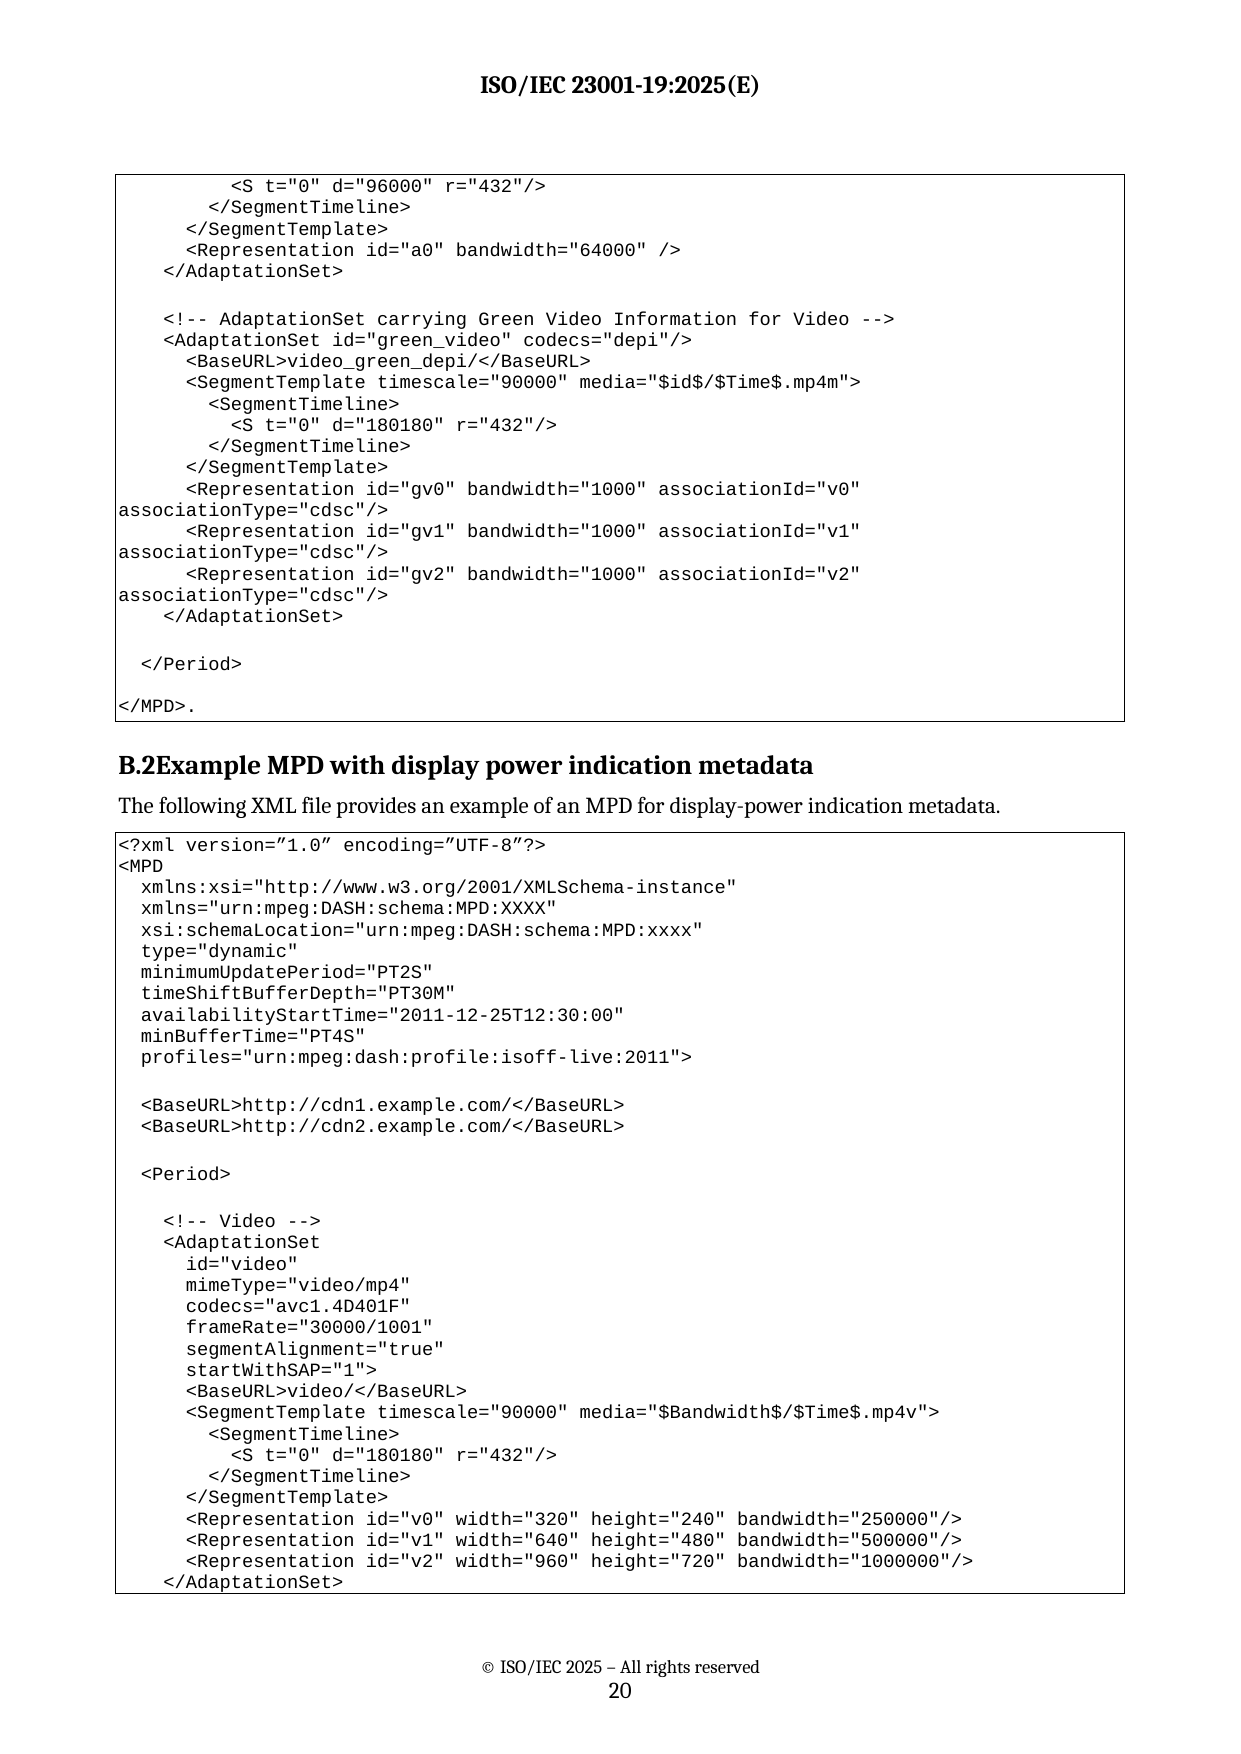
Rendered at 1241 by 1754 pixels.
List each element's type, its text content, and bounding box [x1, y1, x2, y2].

text <Representation id="gv1" bandwidth="1000" associationId="v1" associationType="cdsc"/> [118, 522, 1122, 564]
text <S t="0" d="180180" r="432"/> [118, 1446, 1122, 1467]
text minimumUpdatePeriod="PT2S" [118, 963, 1122, 984]
text </SegmentTemplate> [118, 219, 1122, 241]
text </SegmentTemplate> [118, 1488, 1122, 1509]
text <SegmentTemplate timescale="90000" media="$id$/$Time$.mp4m"> [118, 373, 1122, 394]
text <SegmentTimeline> [118, 1424, 1122, 1446]
text codecs="avc1.4D401F" [118, 1297, 1122, 1318]
text <AdaptationSet id="green_video" codecs="depi"/> [118, 331, 1122, 352]
text timeShiftBufferDepth="PT30M" [118, 984, 1122, 1005]
text <?xml version=”1.0” encoding=”UTF-8”?> [116, 833, 1124, 857]
text <Representation id="gv0" bandwidth="1000" associationId="v0" associationType="cdsc"/> [118, 479, 1122, 522]
text <BaseURL>http://cdn2.example.com/</BaseURL> [118, 1117, 1122, 1138]
text </SegmentTimeline> [118, 198, 1122, 219]
text <Representation id="a0" bandwidth="64000" /> [118, 241, 1122, 262]
text <Representation id="v2" width="960" height="720" bandwidth="1000000"/> [118, 1552, 1122, 1573]
text </SegmentTemplate> [118, 458, 1122, 479]
text segmentAlignment="true" [118, 1339, 1122, 1361]
text <S t="0" d="96000" r="432"/> [116, 175, 1124, 198]
text xsi:schemaLocation="urn:mpeg:DASH:schema:MPD:xxxx" [118, 920, 1122, 942]
text <BaseURL>video/</BaseURL> [118, 1382, 1122, 1403]
text <Period> [118, 1164, 1122, 1186]
text xmlns:xsi="http://www.w3.org/2001/XMLSchema-instance" [118, 878, 1122, 899]
text <MPD [118, 857, 1122, 878]
text </SegmentTimeline> [118, 1467, 1122, 1488]
text <Representation id="v1" width="640" height="480" bandwidth="500000"/> [118, 1531, 1122, 1552]
text startWithSAP="1"> [118, 1361, 1122, 1382]
text id="video" [118, 1254, 1122, 1276]
text <S t="0" d="180180" r="432"/> [118, 416, 1122, 437]
text <BaseURL>video_green_depi/</BaseURL> [118, 352, 1122, 373]
text </MPD>. [116, 694, 1124, 721]
text minBufferTime="PT4S" [118, 1027, 1122, 1048]
text <BaseURL>http://cdn1.example.com/</BaseURL> [118, 1095, 1122, 1117]
text type="dynamic" [118, 942, 1122, 963]
text mimeType="video/mp4" [118, 1276, 1122, 1297]
text <Representation id="gv2" bandwidth="1000" associationId="v2" associationType="cdsc"/> [118, 564, 1122, 607]
text <SegmentTimeline> [118, 394, 1122, 416]
text xmlns="urn:mpeg:DASH:schema:MPD:XXXX" [118, 899, 1122, 920]
list Example MPD with display power indication metadata [118, 750, 1122, 781]
text profiles="urn:mpeg:dash:profile:isoff-live:2011"> [118, 1048, 1122, 1069]
text <!-- AdaptationSet carrying Green Video Information for Video --> [118, 309, 1122, 331]
text </Period> [118, 655, 1122, 676]
text <Representation id="v0" width="320" height="240" bandwidth="250000"/> [118, 1509, 1122, 1531]
text </SegmentTimeline> [118, 437, 1122, 458]
text The following XML file provides an example of an MPD for display-power indication metadata. [118, 793, 1122, 820]
text </AdaptationSet> [118, 607, 1122, 628]
text <AdaptationSet [118, 1233, 1122, 1254]
text <SegmentTemplate timescale="90000" media="$Bandwidth$/$Time$.mp4v"> [118, 1403, 1122, 1424]
text <!-- Video --> [118, 1212, 1122, 1233]
text frameRate="30000/1001" [118, 1318, 1122, 1339]
text </AdaptationSet> [118, 262, 1122, 283]
text </AdaptationSet> [118, 1573, 1122, 1593]
text availabilityStartTime="2011-12-25T12:30:00" [118, 1005, 1122, 1027]
